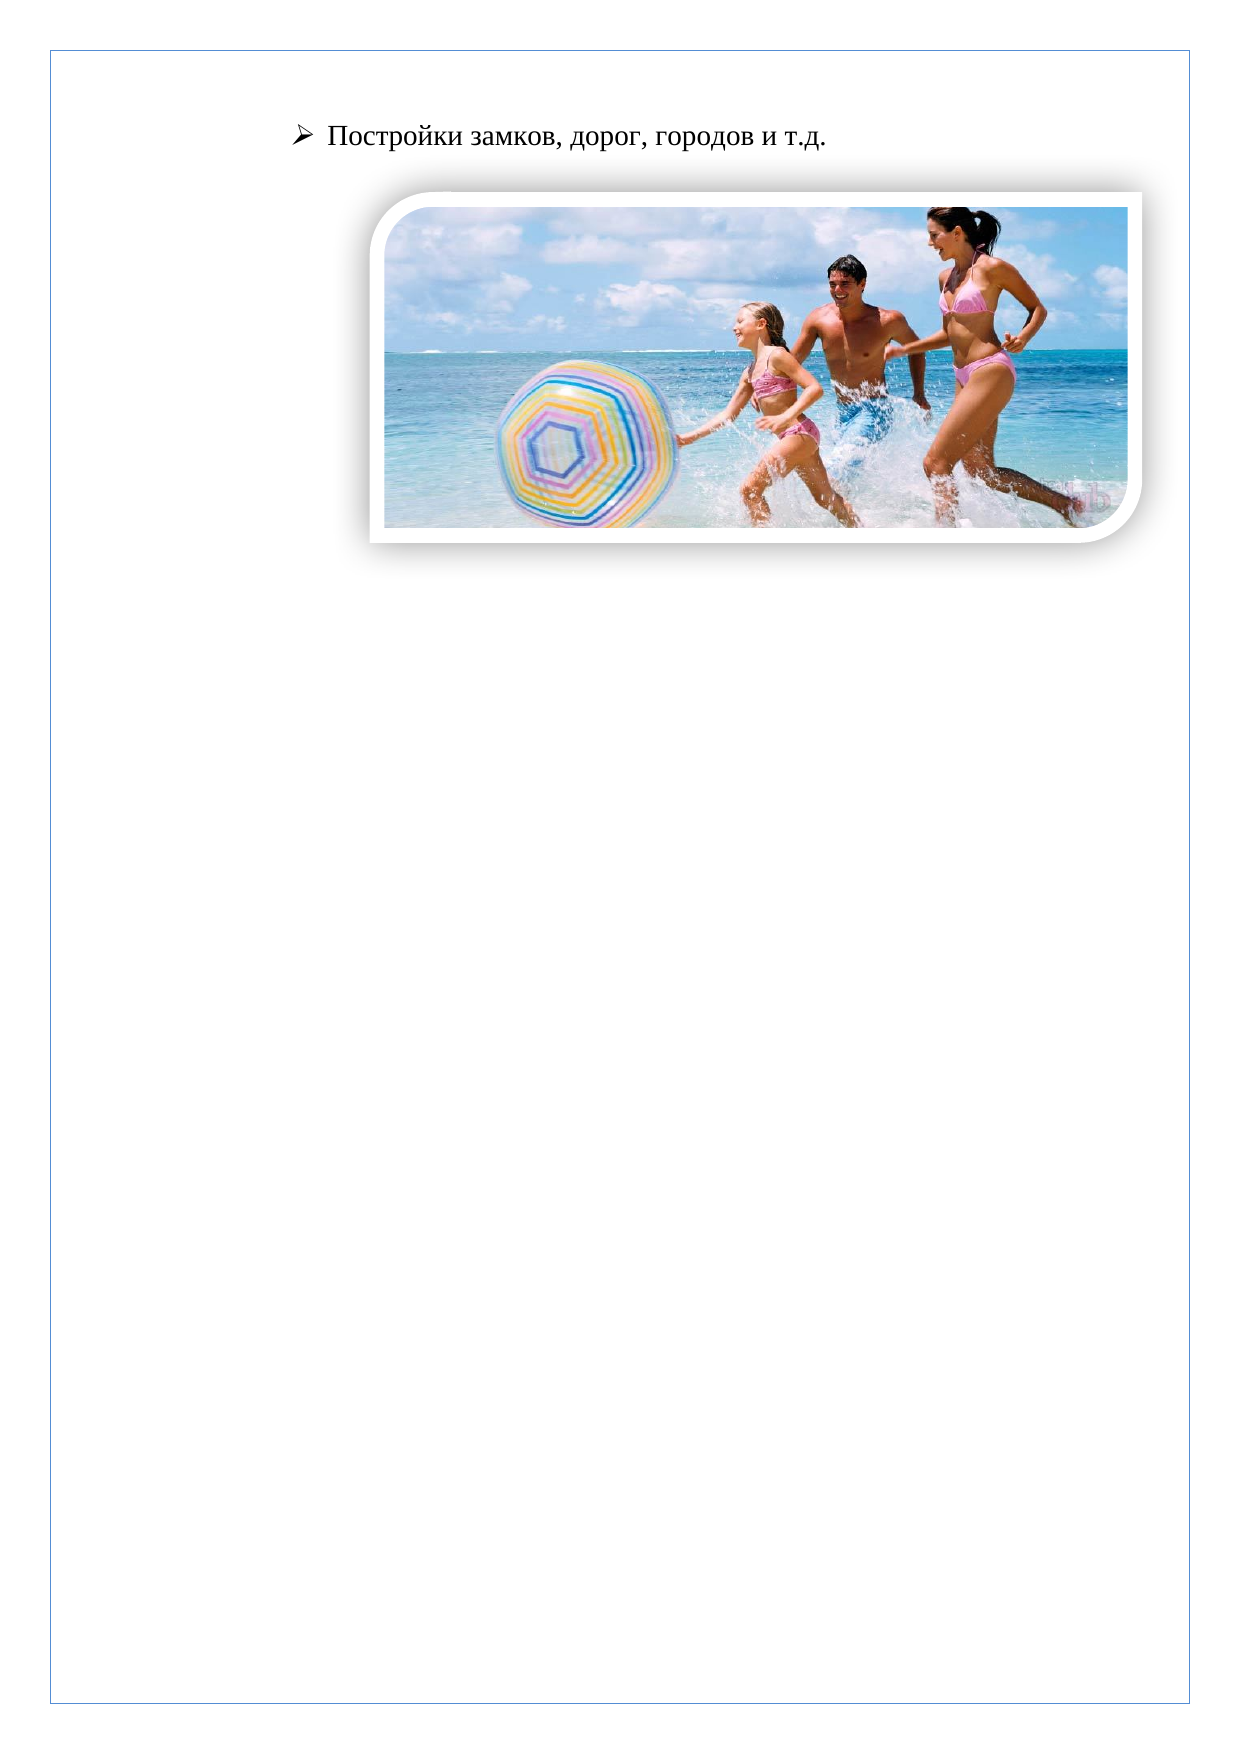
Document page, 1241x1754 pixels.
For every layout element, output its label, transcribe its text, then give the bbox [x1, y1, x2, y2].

picture [385, 207, 1127, 528]
